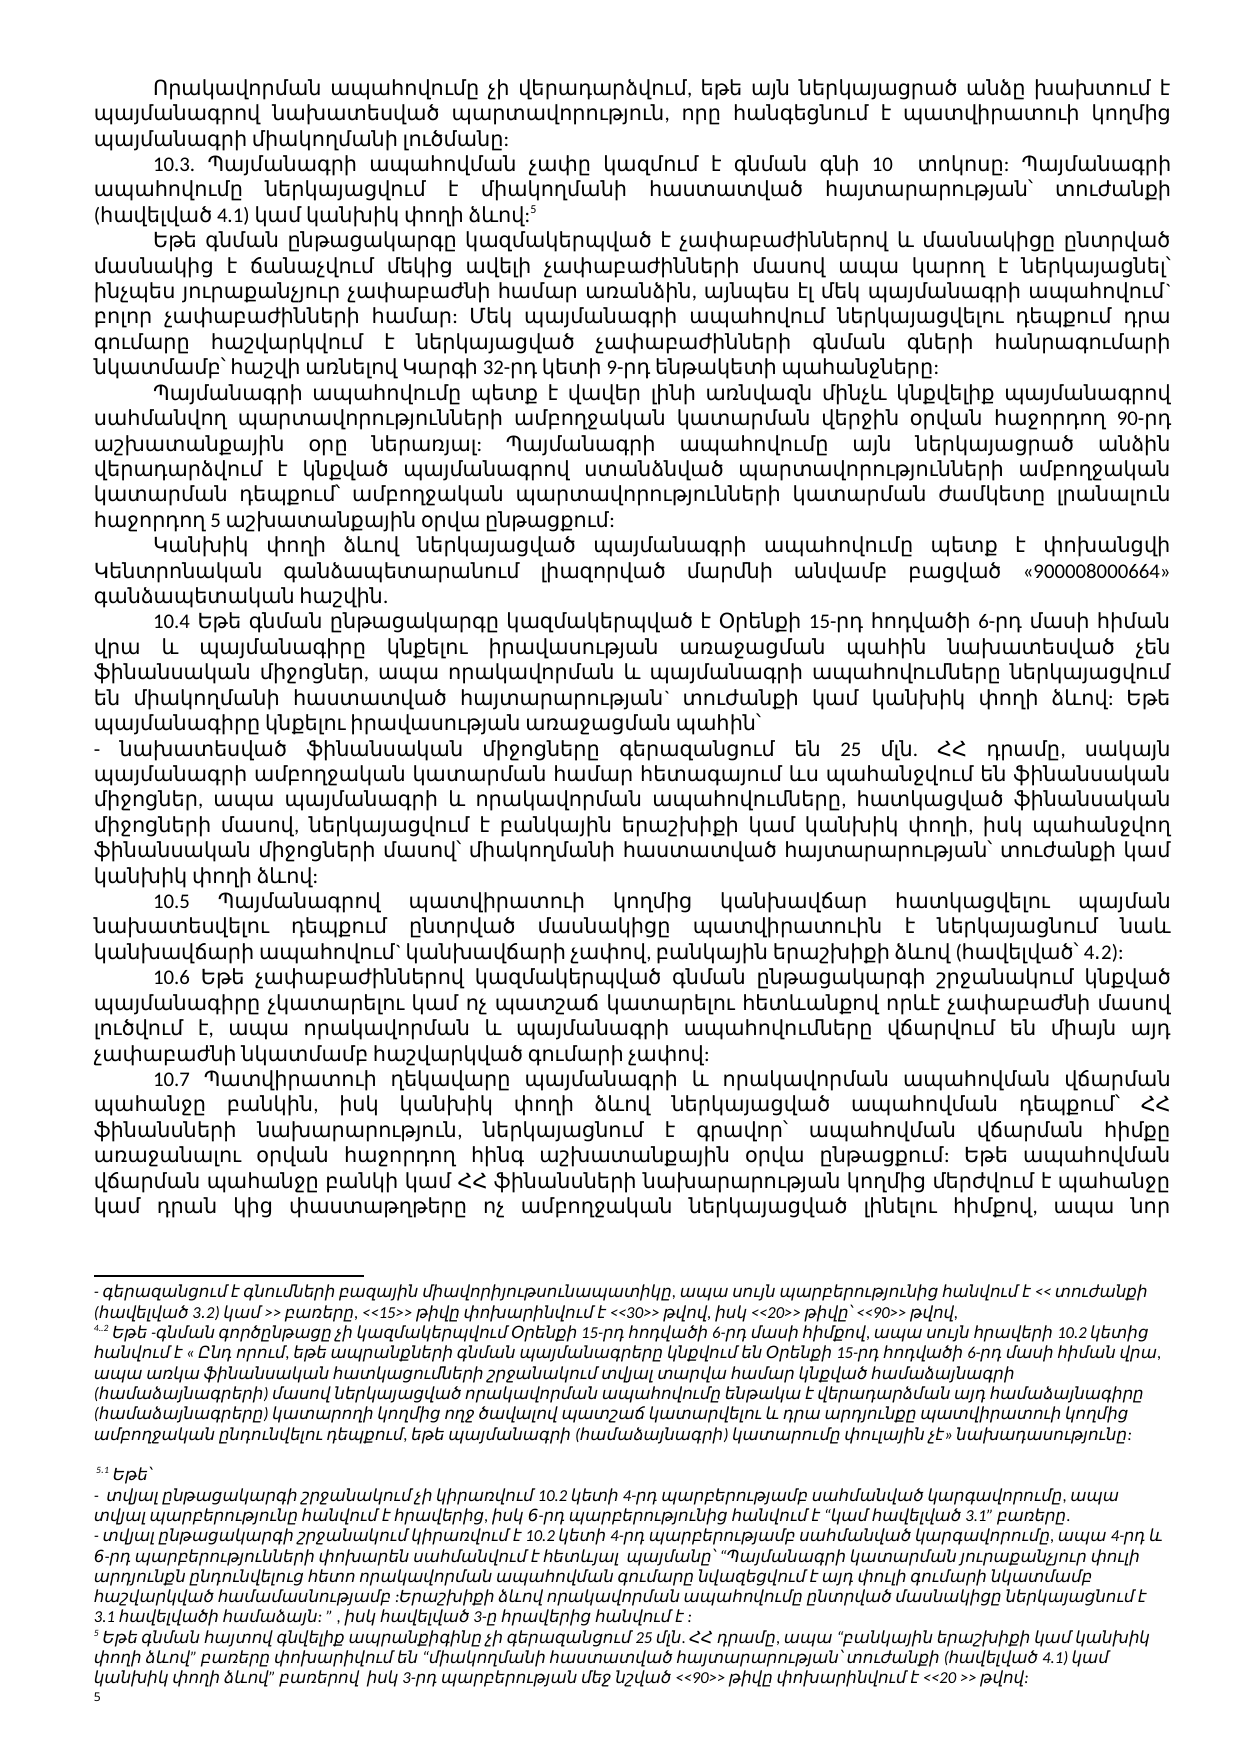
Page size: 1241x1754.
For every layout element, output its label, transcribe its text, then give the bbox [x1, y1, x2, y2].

text Որակավորման ապահովումը չի վերադարձվում, եթե այն ներկայացրած անձը խախտում է պայմանագրով նախատեսված պարտավորություն, որը հանգեցնում է պատվիրատուի կողմից պայմանագրի միակողմանի լուծմանը: [94, 75, 1171, 151]
text Կանխիկ փողի ձևով ներկայացված պայմանագրի ապահովումը պետք է փոխանցվի Կենտրոնական գանձապետարանում լիազորված մարմնի անվամբ բացված «900008000664» գանձապետական հաշվին. [94, 532, 1171, 609]
text 10.5 Պայմանագրով պատվիրատուի կողմից կանխավճար հատկացվելու պայման նախատեսվելու դեպքում ընտրված մասնակիցը պատվիրատուին է ներկայացնում նաև կանխավճարի ապահովում` կանխավճարի չափով, բանկային երաշխիքի ձևով (հավելված՝ 4․2): [94, 888, 1171, 964]
text 10.3. Պայմանագրի ապահովման չափը կազմում է գնման գնի 10 տոկոսը: Պայմանագրի ապահովումը ներկայացվում է միակողմանի հաստատված հայտարարության՝ տուժանքի (հավելված 4.1) կամ կանխիկ փողի ձևով: [94, 151, 1171, 227]
text 10.4 Եթե գնման ընթացակարգը կազմակերպված է Օրենքի 15-րդ հոդվածի 6-րդ մասի հիման վրա և պայմանագիրը կնքելու իրավասության առաջացման պահին նախատեսված չեն ֆինանսական միջոցներ, ապա որակավորման և պայմանագրի ապահովումները ներկայացվում են միակողմանի հաստատված հայտարարության` տուժանքի կամ կանխիկ փողի ձևով: Եթե պայմանագիրը կնքելու իրավասության առաջացման պահին՝ [94, 609, 1171, 736]
text 10.6 Եթե չափաբաժիններով կազմակերպված գնման ընթացակարգի շրջանակում կնքված պայմանագիրը չկատարելու կամ ոչ պատշաճ կատարելու հետևանքով որևէ չափաբաժնի մասով լուծվում է, ապա որակավորման և պայմանագրի ապահովումները վճարվում են միայն այդ չափաբաժնի նկատմամբ հաշվարկված գումարի չափով: [94, 964, 1171, 1066]
text Պայմանագրի ապահովումը պետք է վավեր լինի առնվազն մինչև կնքվելիք պայմանագրով սահմանվող պարտավորությունների ամբողջական կատարման վերջին օրվան հաջորդող 90-րդ աշխատանքային օրը ներառյալ: Պայմանագրի ապահովումը այն ներկայացրած անձին վերադարձվում է կնքված պայմանագրով ստանձնված պարտավորությունների ամբողջական կատարման դեպքում՝ ամբողջական պարտավորությունների կատարման ժամկետը լրանալուն հաջորդող 5 աշխատանքային օրվա ընթացքում: [94, 380, 1171, 532]
text 10.7 Պատվիրատուի ղեկավարը պայմանագրի և որակավորման ապահովման վճարման պահանջը բանկին, իսկ կանխիկ փողի ձևով ներկայացված ապահովման դեպքում՝ ՀՀ ֆինանսների նախարարություն, ներկայացնում է գրավոր՝ ապահովման վճարման հիմքը առաջանալու օրվան հաջորդող հինգ աշխատանքային օրվա ընթացքում: Եթե ապահովման վճարման պահանջը բանկի կամ ՀՀ ֆինանսների նախարարության կողմից մերժվում է պահանջը կամ դրան կից փաստաթղթերը ոչ ամբողջական ներկայացված լինելու հիմքով, ապա նոր պահանջը պատվիրատուի ղեկավարը գրավոր ներկայացնում է մերժումը ստանալուն հաջորդող երկու աշխատանքային օրվա ընթացքում: [94, 1066, 1171, 1219]
text Եթե գնման ընթացակարգը կազմակերպված է չափաբաժիններով և մասնակիցը ընտրված մասնակից է ճանաչվում մեկից ավելի չափաբաժինների մասով ապա կարող է ներկայացնել՝ ինչպես յուրաքանչյուր չափաբաժնի համար առանձին, այնպես էլ մեկ պայմանագրի ապահովում` բոլոր չափաբաժինների համար: Մեկ պայմանագրի ապահովում ներկայացվելու դեպքում դրա գումարը հաշվարկվում է ներկայացված չափաբաժինների գնման գների հանրագումարի նկատմամբ՝ հաշվի առնելով Կարգի 32-րդ կետի 9-րդ ենթակետի պահանջները: [94, 227, 1171, 380]
text - նախատեսված ֆինանսական միջոցները գերազանցում են 25 մլն. ՀՀ դրամը, սակայն պայմանագրի ամբողջական կատարման համար հետագայում ևս պահանջվում են ֆինանսական միջոցներ, ապա պայմանագրի և որակավորման ապահովումները, հատկացված ֆինանսական միջոցների մասով, ներկայացվում է բանկային երաշխիքի կամ կանխիկ փողի, իսկ պահանջվող ֆինանսական միջոցների մասով՝ միակողմանի հաստատված հայտարարության՝ տուժանքի կամ կանխիկ փողի ձևով: [94, 736, 1171, 888]
